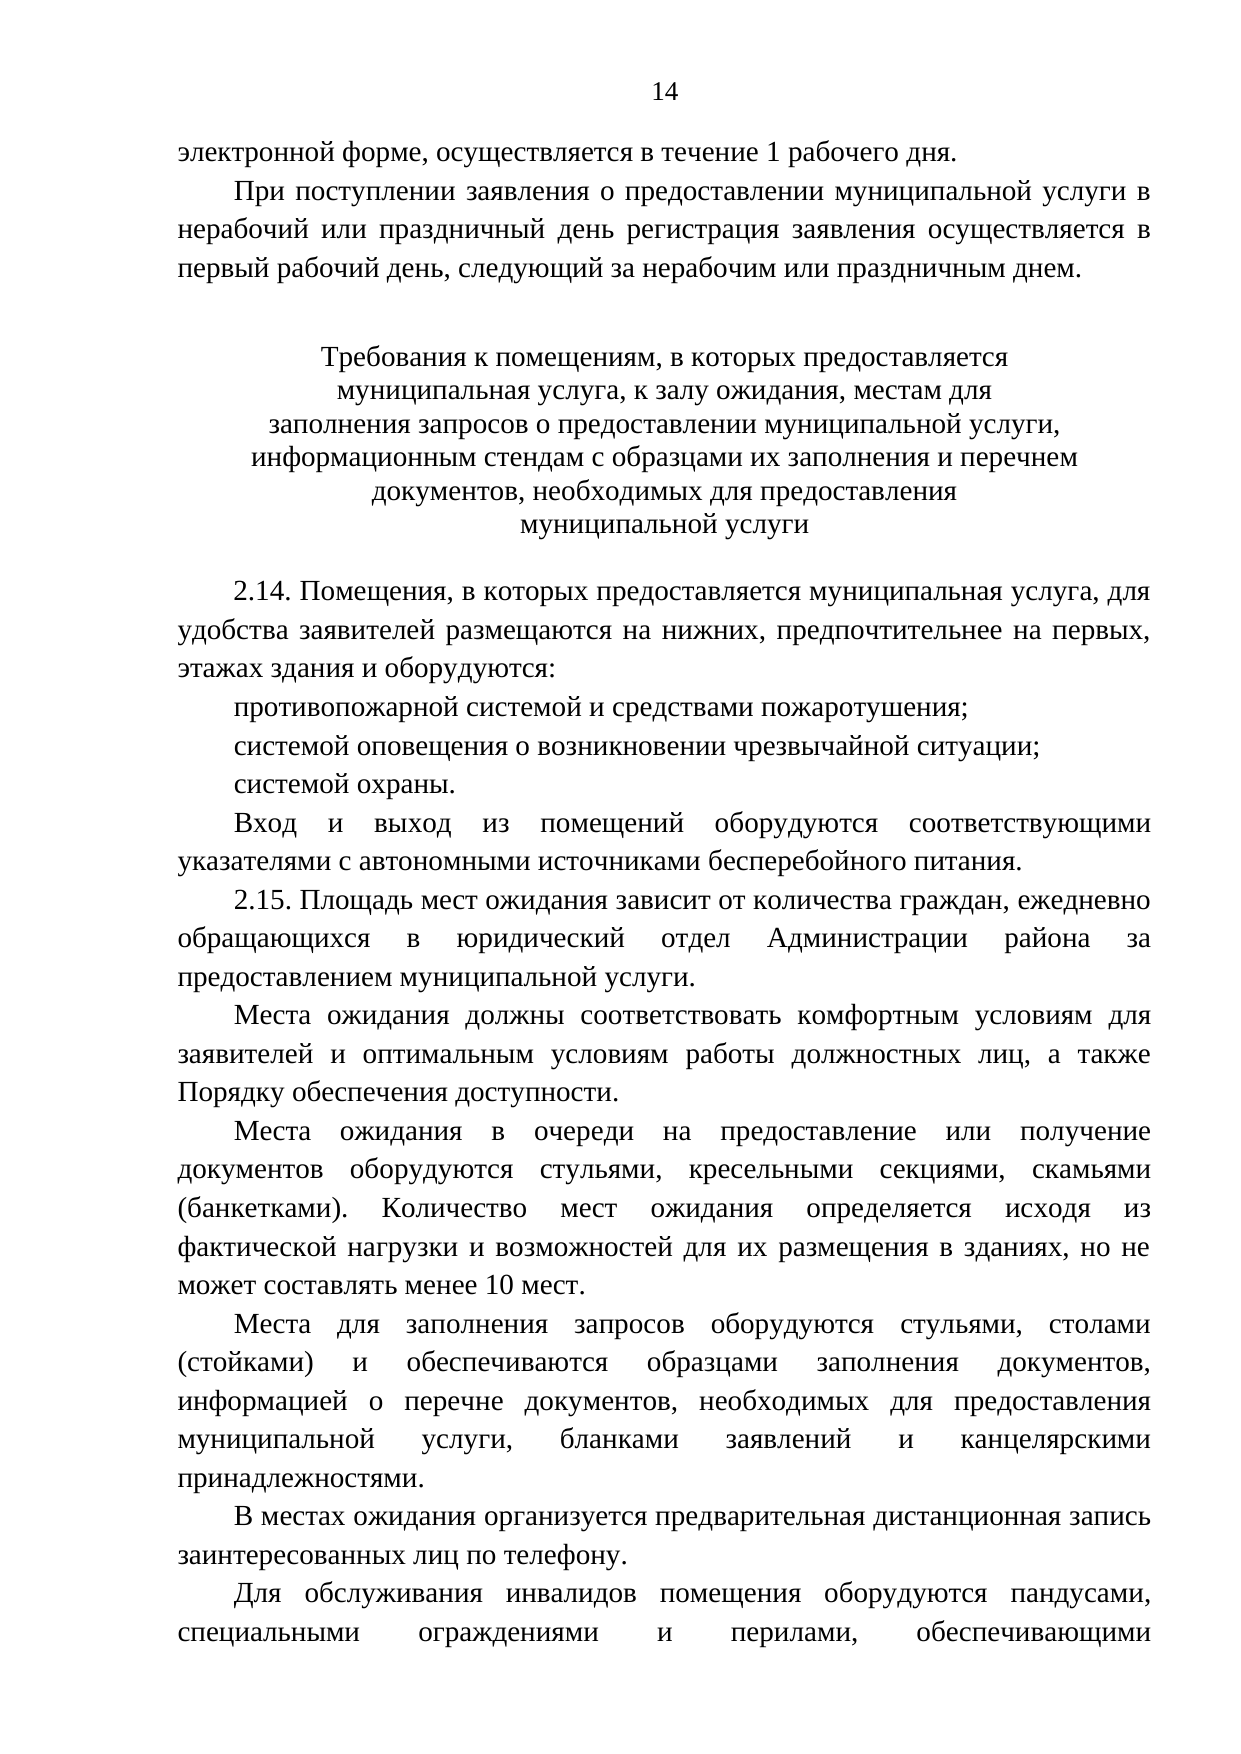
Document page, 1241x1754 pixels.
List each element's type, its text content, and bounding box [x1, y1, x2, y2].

text 2.14. Помещения, в которых предоставляется муниципальная услуга, для удобства заявителей размещаются на нижних, предпочтительнее на первых, этажах здания и оборудуются: [177, 573, 1152, 684]
text системой охраны. [177, 766, 1152, 800]
text Места ожидания должны соответствовать комфортным условиям для заявителей и оптимальным условиям работы должностных лиц, а также Порядку обеспечения доступности. [177, 997, 1152, 1108]
text муниципальной услуги [177, 506, 1152, 540]
text При поступлении заявления о предоставлении муниципальной услуги в нерабочий или праздничный день регистрация заявления осуществляется в первый рабочий день, следующий за нерабочим или праздничным днем. [177, 173, 1152, 283]
text системой оповещения о возникновении чрезвычайной ситуации; [177, 728, 1152, 761]
text 2.15. Площадь мест ожидания зависит от количества граждан, ежедневно обращающихся в юридический отдел Администрации района за предоставлением муниципальной услуги. [177, 882, 1152, 992]
text противопожарной системой и средствами пожаротушения; [177, 689, 1152, 723]
text Вход и выход из помещений оборудуются соответствующими указателями с автономными источниками бесперебойного питания. [177, 805, 1152, 877]
text Места для заполнения запросов оборудуются стульями, столами (стойками) и обеспечиваются образцами заполнения документов, информацией о перечне документов, необходимых для предоставления муниципальной услуги, бланками заявлений и канцелярскими принадлежностями. [177, 1306, 1152, 1493]
text документов, необходимых для предоставления [177, 473, 1152, 506]
text Требования к помещениям, в которых предоставляется [177, 339, 1152, 372]
text В местах ожидания организуется предварительная дистанционная запись заинтересованных лиц по телефону. [177, 1498, 1152, 1571]
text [177, 1576, 1152, 1648]
text муниципальная услуга, к залу ожидания, местам для [177, 372, 1152, 406]
text Места ожидания в очереди на предоставление или получение документов оборудуются стульями, кресельными секциями, скамьями (банкетками). Количество мест ожидания определяется исходя из фактической нагрузки и возможностей для их размещения в зданиях, но не может составлять менее 10 мест. [177, 1113, 1152, 1301]
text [177, 134, 1152, 168]
text заполнения запросов о предоставлении муниципальной услуги, [177, 406, 1152, 439]
text информационным стендам с образцами их заполнения и перечнем [177, 439, 1152, 473]
